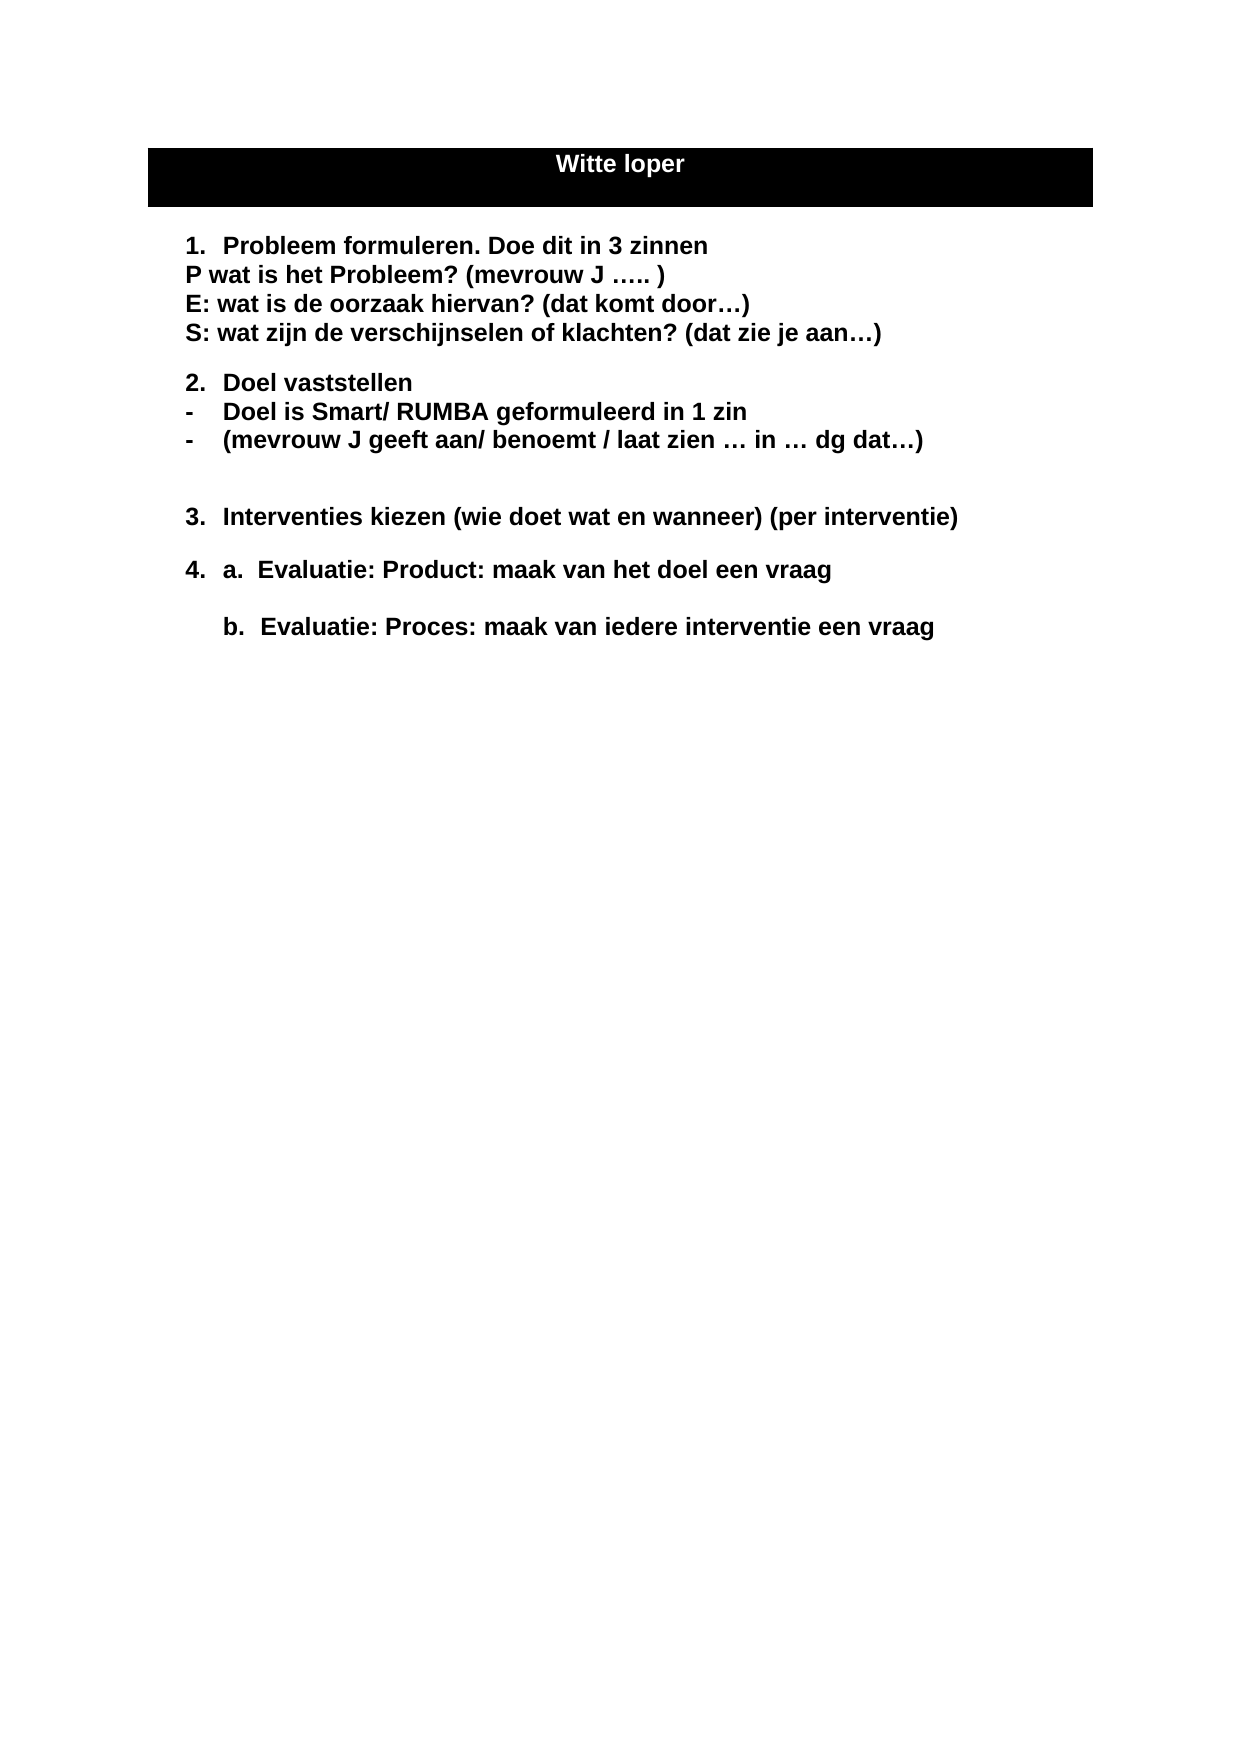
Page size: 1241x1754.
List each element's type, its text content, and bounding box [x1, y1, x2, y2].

list Doel vaststellen [185, 368, 1093, 397]
list Doel is Smart/ RUMBA geformuleerd in 1 zin [185, 397, 1093, 425]
list E: wat is de oorzaak hiervan? (dat komt door…) [185, 289, 1093, 317]
table_header Witte loper [149, 149, 1092, 206]
list P wat is het Probleem? (mevrouw J ….. ) [185, 260, 1093, 289]
list Interventies kiezen (wie doet wat en wanneer) (per interventie) [185, 502, 1093, 531]
list Probleem formuleren. Doe dit in 3 zinnen [185, 231, 1093, 260]
list S: wat zijn de verschijnselen of klachten? (dat zie je aan…) [185, 317, 1093, 346]
list a. Evaluatie: Product: maak van het doel een vraag [185, 555, 1093, 583]
list (mevrouw J geeft aan/ benoemt / laat zien … in … dg dat…) [185, 425, 1093, 454]
list Evaluatie: Proces: maak van iedere interventie een vraag [223, 612, 1093, 641]
